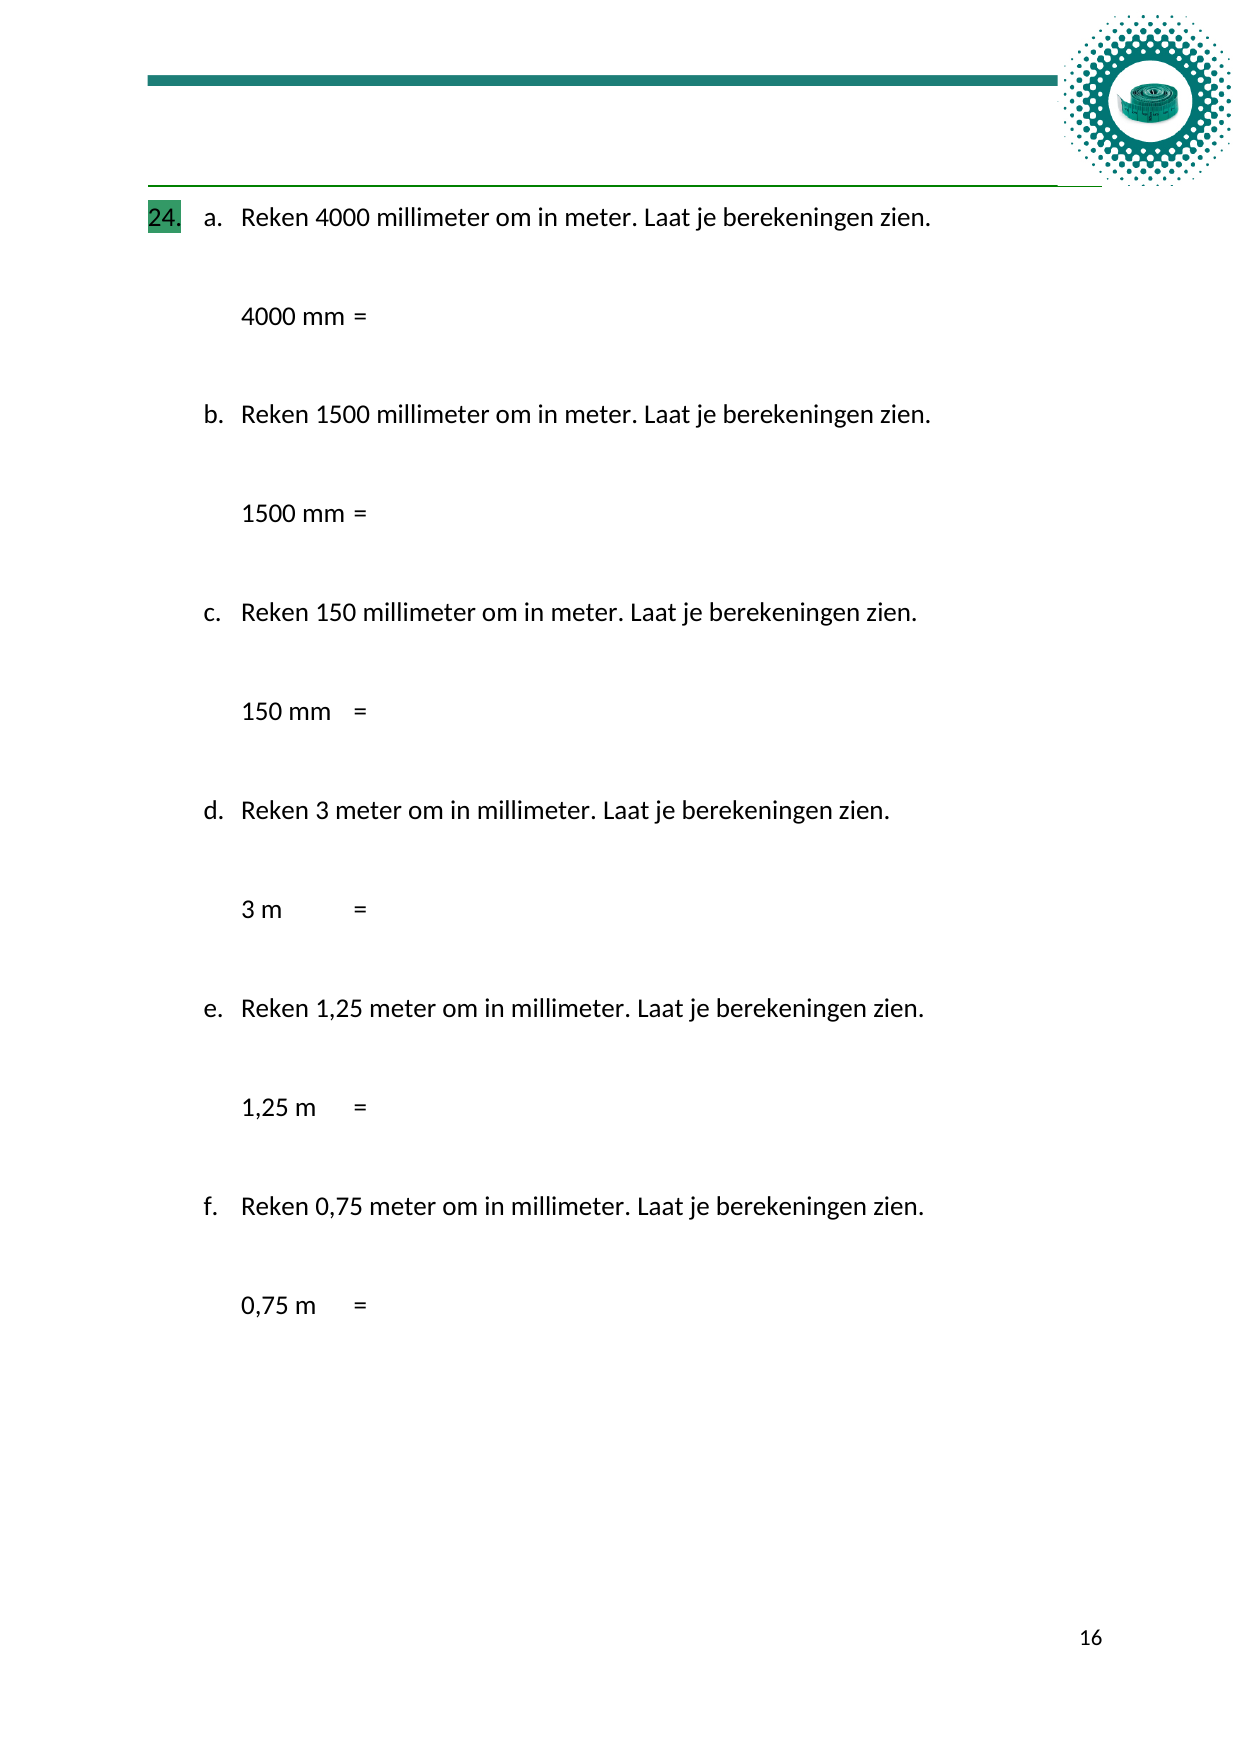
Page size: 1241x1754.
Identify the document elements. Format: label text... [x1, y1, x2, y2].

picture [147, 10, 1233, 186]
table_header Reken 4000 millimeter om in meter. Laat je berekeningen zien. 4000 mm = Reken 1500 millimeter om in meter. Laat je berekeningen zien. 1500 mm = Reken 150 millimeter om in meter. Laat je berekeningen zien. 150 mm = Reken 3 meter om in millimeter. Laat je berekeningen zien. 3 m = Reken 1,25 meter om in millimeter. Laat je berekeningen zien. 1,25 m = Reken 0,75 meter om in millimeter. Laat je berekeningen zien. 0,75 m = [192, 200, 1107, 1386]
table_header [136, 200, 192, 1386]
